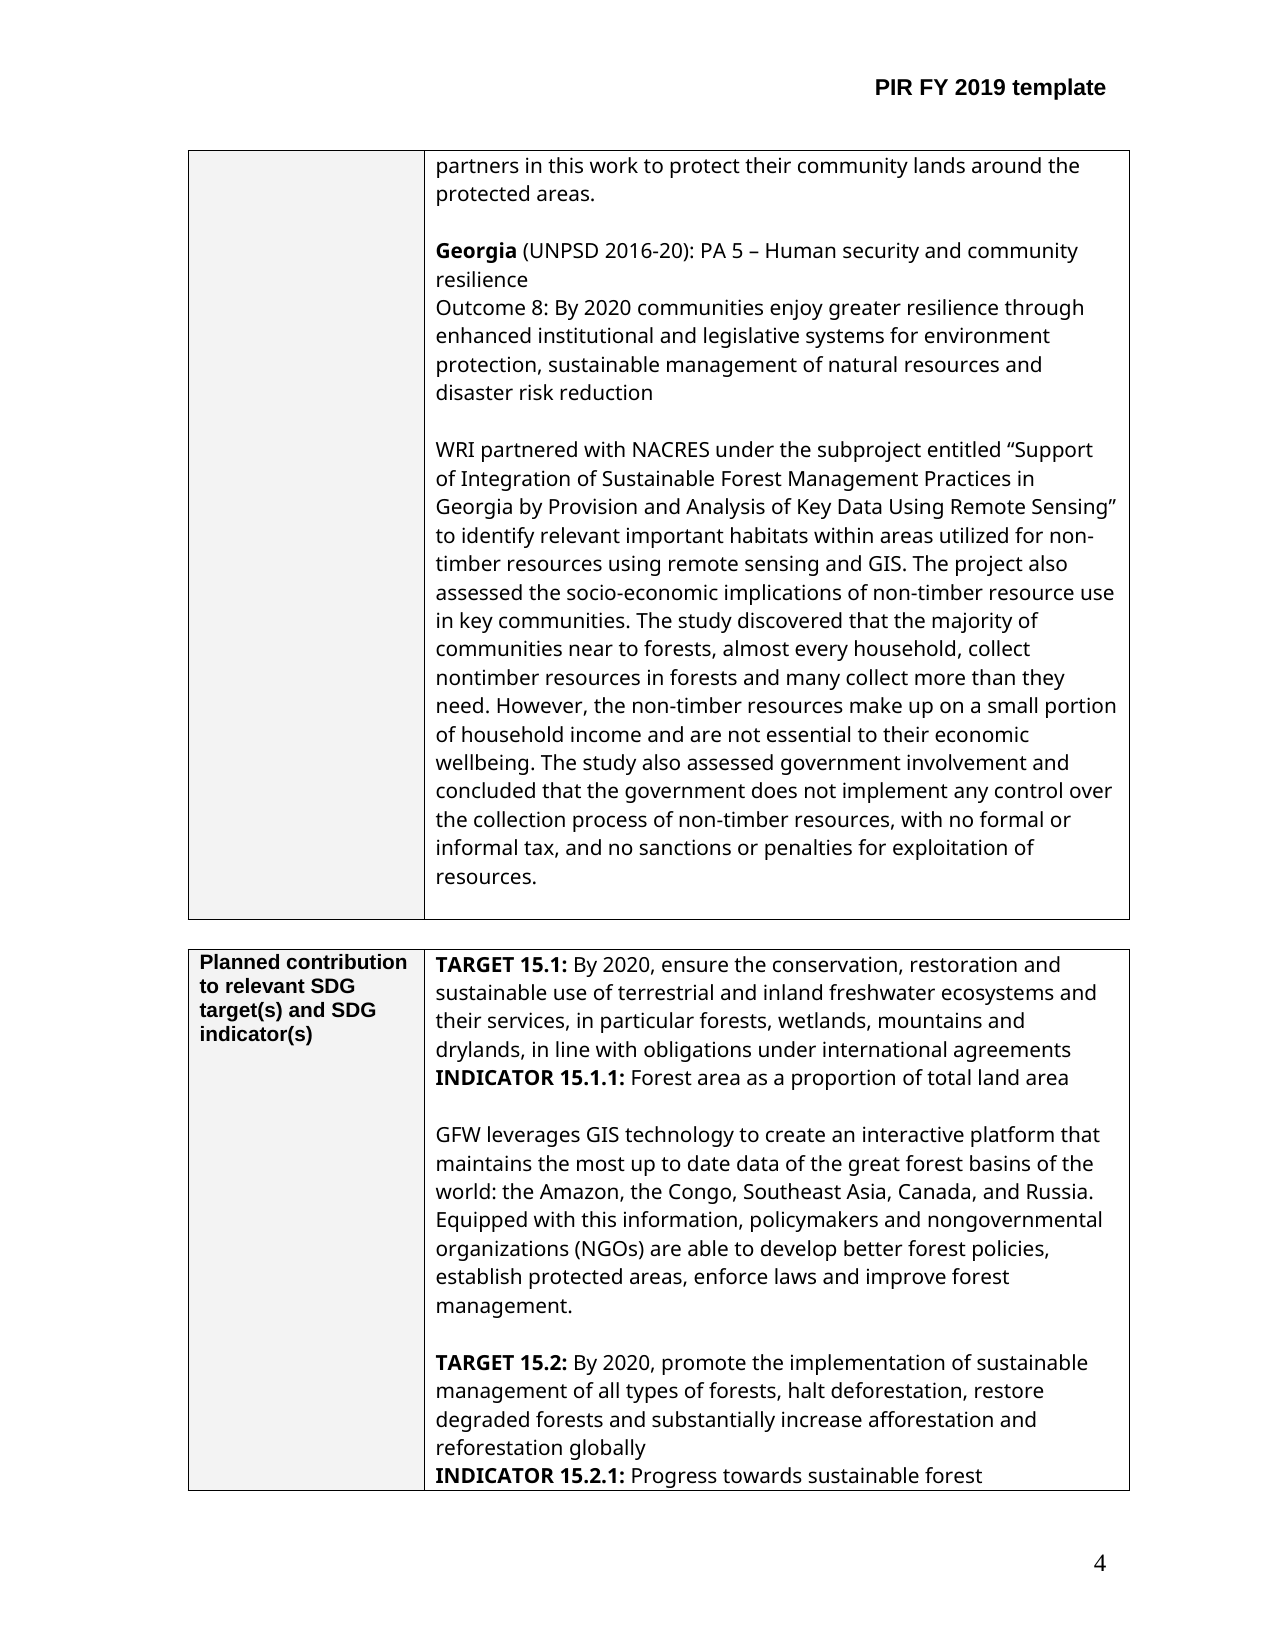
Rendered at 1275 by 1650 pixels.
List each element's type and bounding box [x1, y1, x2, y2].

table_header [189, 151, 424, 919]
table_header [189, 950, 424, 1490]
table_header [425, 950, 1129, 1490]
table_header [425, 151, 1129, 919]
